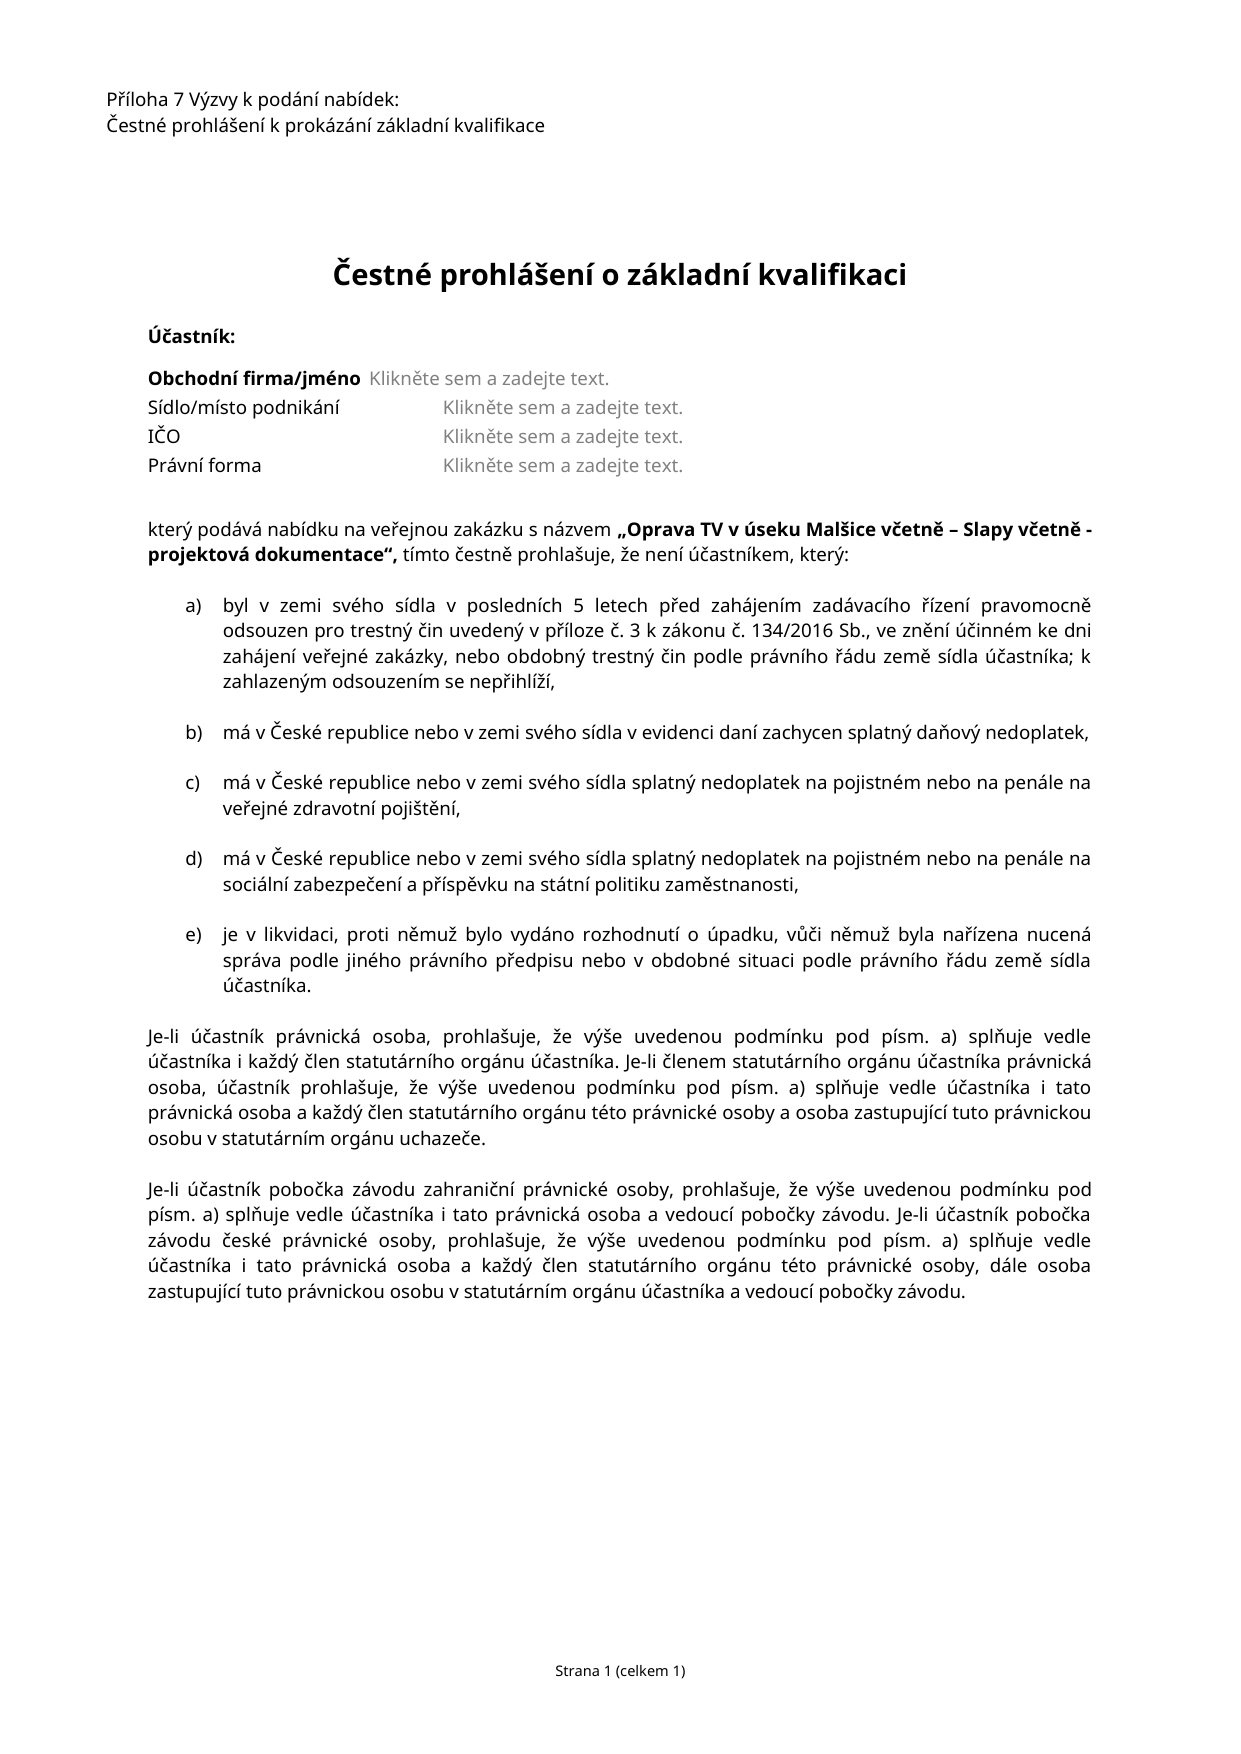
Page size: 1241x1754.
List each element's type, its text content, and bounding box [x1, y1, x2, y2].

text Obchodní firma/jméno [148, 362, 1093, 391]
list má v České republice nebo v zemi svého sídla splatný nedoplatek na pojistném nebo na penále na veřejné zdravotní pojištění, [185, 769, 1093, 821]
list má v České republice nebo v zemi svého sídla splatný nedoplatek na pojistném nebo na penále na sociální zabezpečení a příspěvku na státní politiku zaměstnanosti, [185, 846, 1093, 897]
title Čestné prohlášení o základní kvalifikaci [148, 254, 1093, 293]
text Sídlo/místo podnikání [148, 391, 1093, 420]
text Účastník: [148, 318, 1093, 349]
list je v likvidaci, proti němuž bylo vydáno rozhodnutí o úpadku, vůči němuž byla nařízena nucená správa podle jiného právního předpisu nebo v obdobné situaci podle právního řádu země sídla účastníka. [185, 922, 1093, 998]
list byl v zemi svého sídla v posledních 5 letech před zahájením zadávacího řízení pravomocně odsouzen pro trestný čin uvedený v příloze č. 3 k zákonu č. 134/2016 Sb., ve znění účinném ke dni zahájení veřejné zakázky, nebo obdobný trestný čin podle právního řádu země sídla účastníka; k zahlazeným odsouzením se nepřihlíží, [185, 592, 1093, 694]
list má v České republice nebo v zemi svého sídla v evidenci daní zachycen splatný daňový nedoplatek, [185, 719, 1093, 744]
text Je-li účastník právnická osoba, prohlašuje, že výše uvedenou podmínku pod písm. a) splňuje vedle účastníka i každý člen statutárního orgánu účastníka. Je-li členem statutárního orgánu účastníka právnická osoba, účastník prohlašuje, že výše uvedenou podmínku pod písm. a) splňuje vedle účastníka i tato právnická osoba a každý člen statutárního orgánu této právnické osoby a osoba zastupující tuto právnickou osobu v statutárním orgánu uchazeče. [148, 1023, 1093, 1151]
text Právní forma [148, 449, 1093, 478]
text Je-li účastník pobočka závodu zahraniční právnické osoby, prohlašuje, že výše uvedenou podmínku pod písm. a) splňuje vedle účastníka i tato právnická osoba a vedoucí pobočky závodu. Je-li účastník pobočka závodu české právnické osoby, prohlašuje, že výše uvedenou podmínku pod písm. a) splňuje vedle účastníka i tato právnická osoba a každý člen statutárního orgánu této právnické osoby, dále osoba zastupující tuto právnickou osobu v statutárním orgánu účastníka a vedoucí pobočky závodu. [148, 1176, 1093, 1304]
text který podává nabídku na veřejnou zakázku s názvem „Oprava TV v úseku Malšice včetně – Slapy včetně - projektová dokumentace“, tímto čestně prohlašuje, že není účastníkem, který: [148, 516, 1093, 567]
text IČO [148, 420, 1093, 449]
